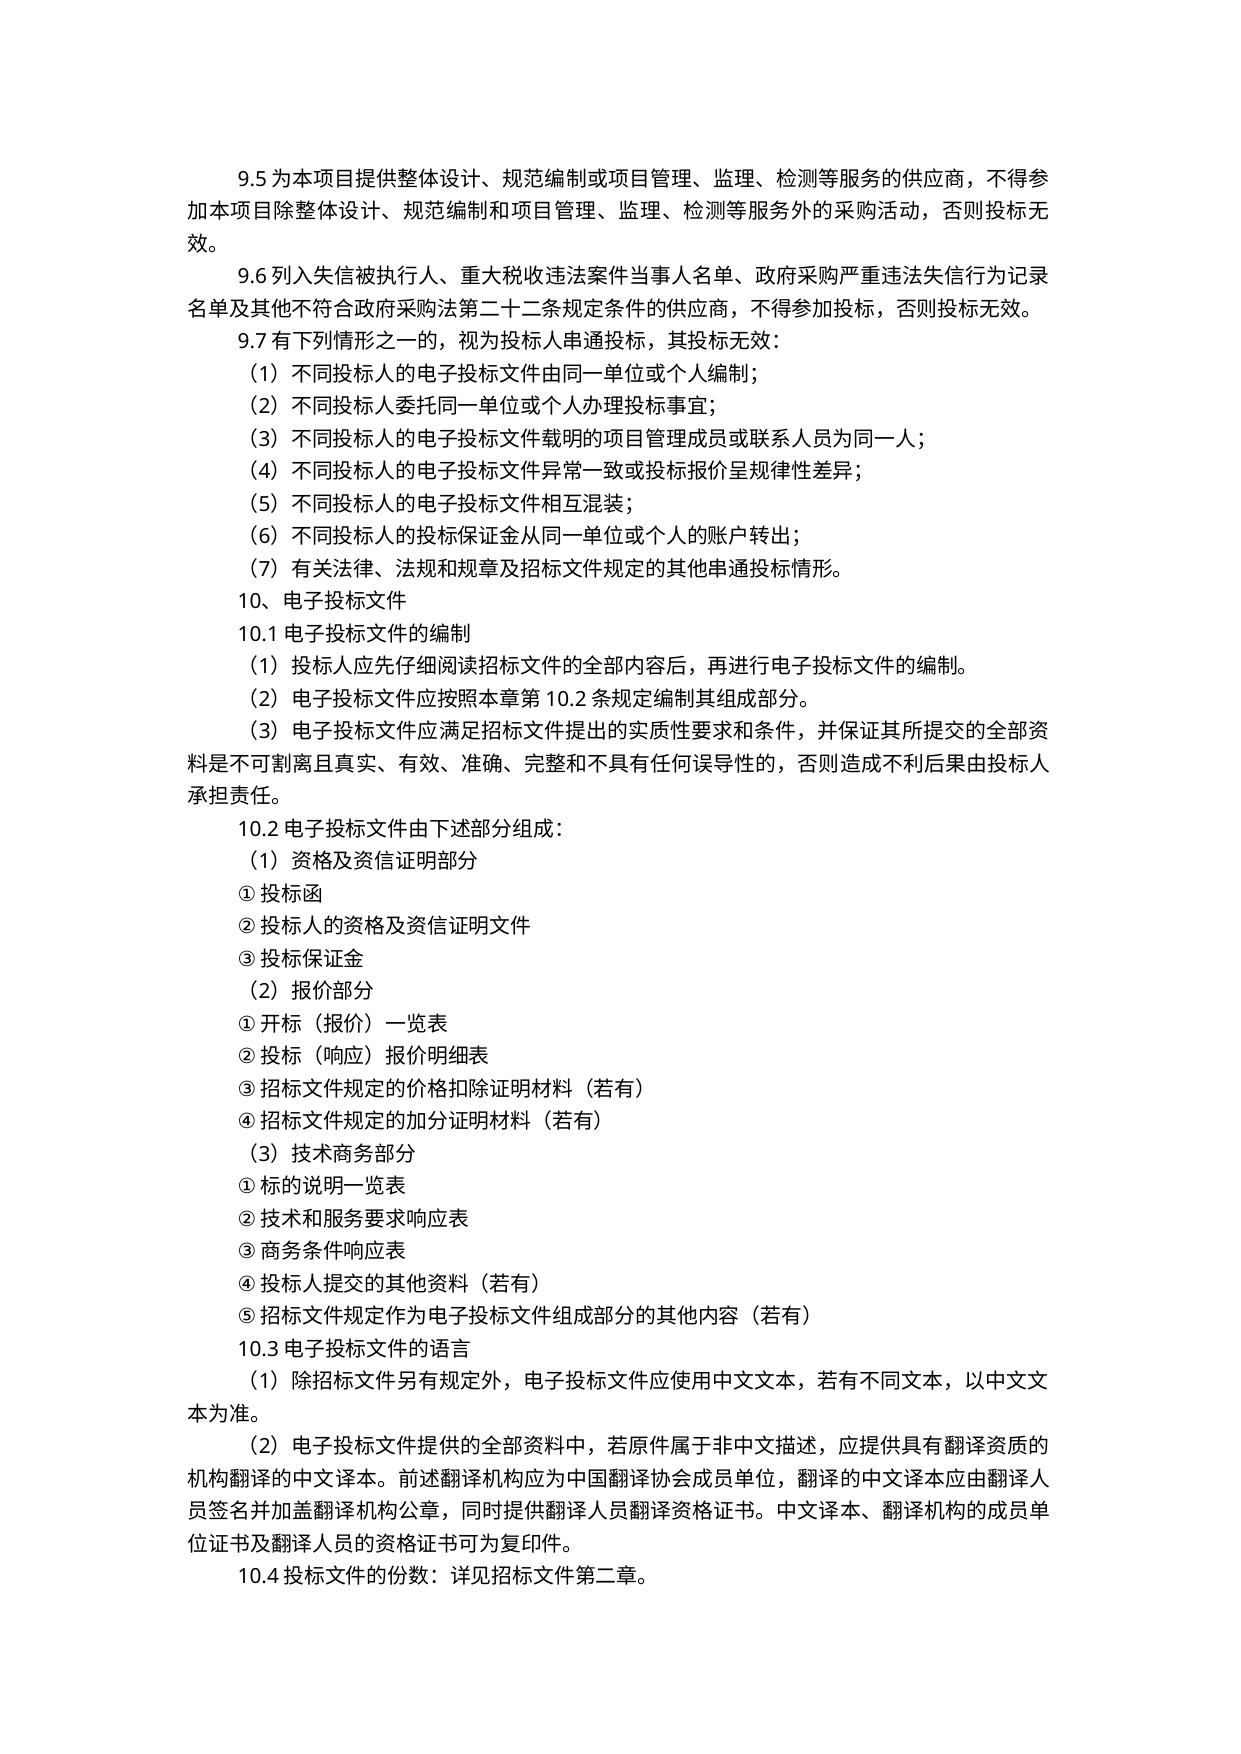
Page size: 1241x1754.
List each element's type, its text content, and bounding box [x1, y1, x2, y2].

text （6）不同投标人的投标保证金从同一单位或个人的账户转出； [187, 519, 1053, 552]
text 10.4投标文件的份数：详见招标文件第二章。 [187, 1559, 1053, 1592]
text 10.1电子投标文件的编制 [187, 617, 1053, 649]
text （1）除招标文件另有规定外，电子投标文件应使用中文文本，若有不同文本，以中文文本为准。 [187, 1364, 1053, 1429]
text 9.5为本项目提供整体设计、规范编制或项目管理、监理、检测等服务的供应商，不得参加本项目除整体设计、规范编制和项目管理、监理、检测等服务外的采购活动，否则投标无效。 [187, 162, 1053, 259]
text ②技术和服务要求响应表 [187, 1202, 1053, 1234]
text ①开标（报价）一览表 [187, 1007, 1053, 1039]
text ①投标函 [187, 877, 1053, 909]
text （3）电子投标文件应满足招标文件提出的实质性要求和条件，并保证其所提交的全部资料是不可割离且真实、有效、准确、完整和不具有任何误导性的，否则造成不利后果由投标人承担责任。 [187, 714, 1053, 812]
text （2）电子投标文件提供的全部资料中，若原件属于非中文描述，应提供具有翻译资质的机构翻译的中文译本。前述翻译机构应为中国翻译协会成员单位，翻译的中文译本应由翻译人员签名并加盖翻译机构公章，同时提供翻译人员翻译资格证书。中文译本、翻译机构的成员单位证书及翻译人员的资格证书可为复印件。 [187, 1429, 1053, 1559]
text （2）电子投标文件应按照本章第10.2条规定编制其组成部分。 [187, 682, 1053, 714]
text （1）资格及资信证明部分 [187, 844, 1053, 877]
text 10.2电子投标文件由下述部分组成： [187, 812, 1053, 844]
text （2）不同投标人委托同一单位或个人办理投标事宜； [187, 389, 1053, 422]
text ③商务条件响应表 [187, 1234, 1053, 1267]
text （2）报价部分 [187, 974, 1053, 1007]
text （5）不同投标人的电子投标文件相互混装； [187, 487, 1053, 519]
text （7）有关法律、法规和规章及招标文件规定的其他串通投标情形。 [187, 552, 1053, 584]
text ⑤招标文件规定作为电子投标文件组成部分的其他内容（若有） [187, 1299, 1053, 1332]
text （1）投标人应先仔细阅读招标文件的全部内容后，再进行电子投标文件的编制。 [187, 649, 1053, 682]
text 10、电子投标文件 [187, 584, 1053, 617]
text ④招标文件规定的加分证明材料（若有） [187, 1104, 1053, 1137]
text ②投标（响应）报价明细表 [187, 1039, 1053, 1072]
text （4）不同投标人的电子投标文件异常一致或投标报价呈规律性差异； [187, 454, 1053, 487]
text 9.6列入失信被执行人、重大税收违法案件当事人名单、政府采购严重违法失信行为记录名单及其他不符合政府采购法第二十二条规定条件的供应商，不得参加投标，否则投标无效。 [187, 259, 1053, 324]
text ②投标人的资格及资信证明文件 [187, 909, 1053, 942]
text ①标的说明一览表 [187, 1169, 1053, 1202]
text ④投标人提交的其他资料（若有） [187, 1267, 1053, 1299]
text ③投标保证金 [187, 942, 1053, 974]
text （3）不同投标人的电子投标文件载明的项目管理成员或联系人员为同一人； [187, 422, 1053, 454]
text （3）技术商务部分 [187, 1137, 1053, 1169]
text 10.3电子投标文件的语言 [187, 1332, 1053, 1364]
text （1）不同投标人的电子投标文件由同一单位或个人编制； [187, 357, 1053, 389]
text 9.7有下列情形之一的，视为投标人串通投标，其投标无效： [187, 324, 1053, 357]
text ③招标文件规定的价格扣除证明材料（若有） [187, 1072, 1053, 1104]
